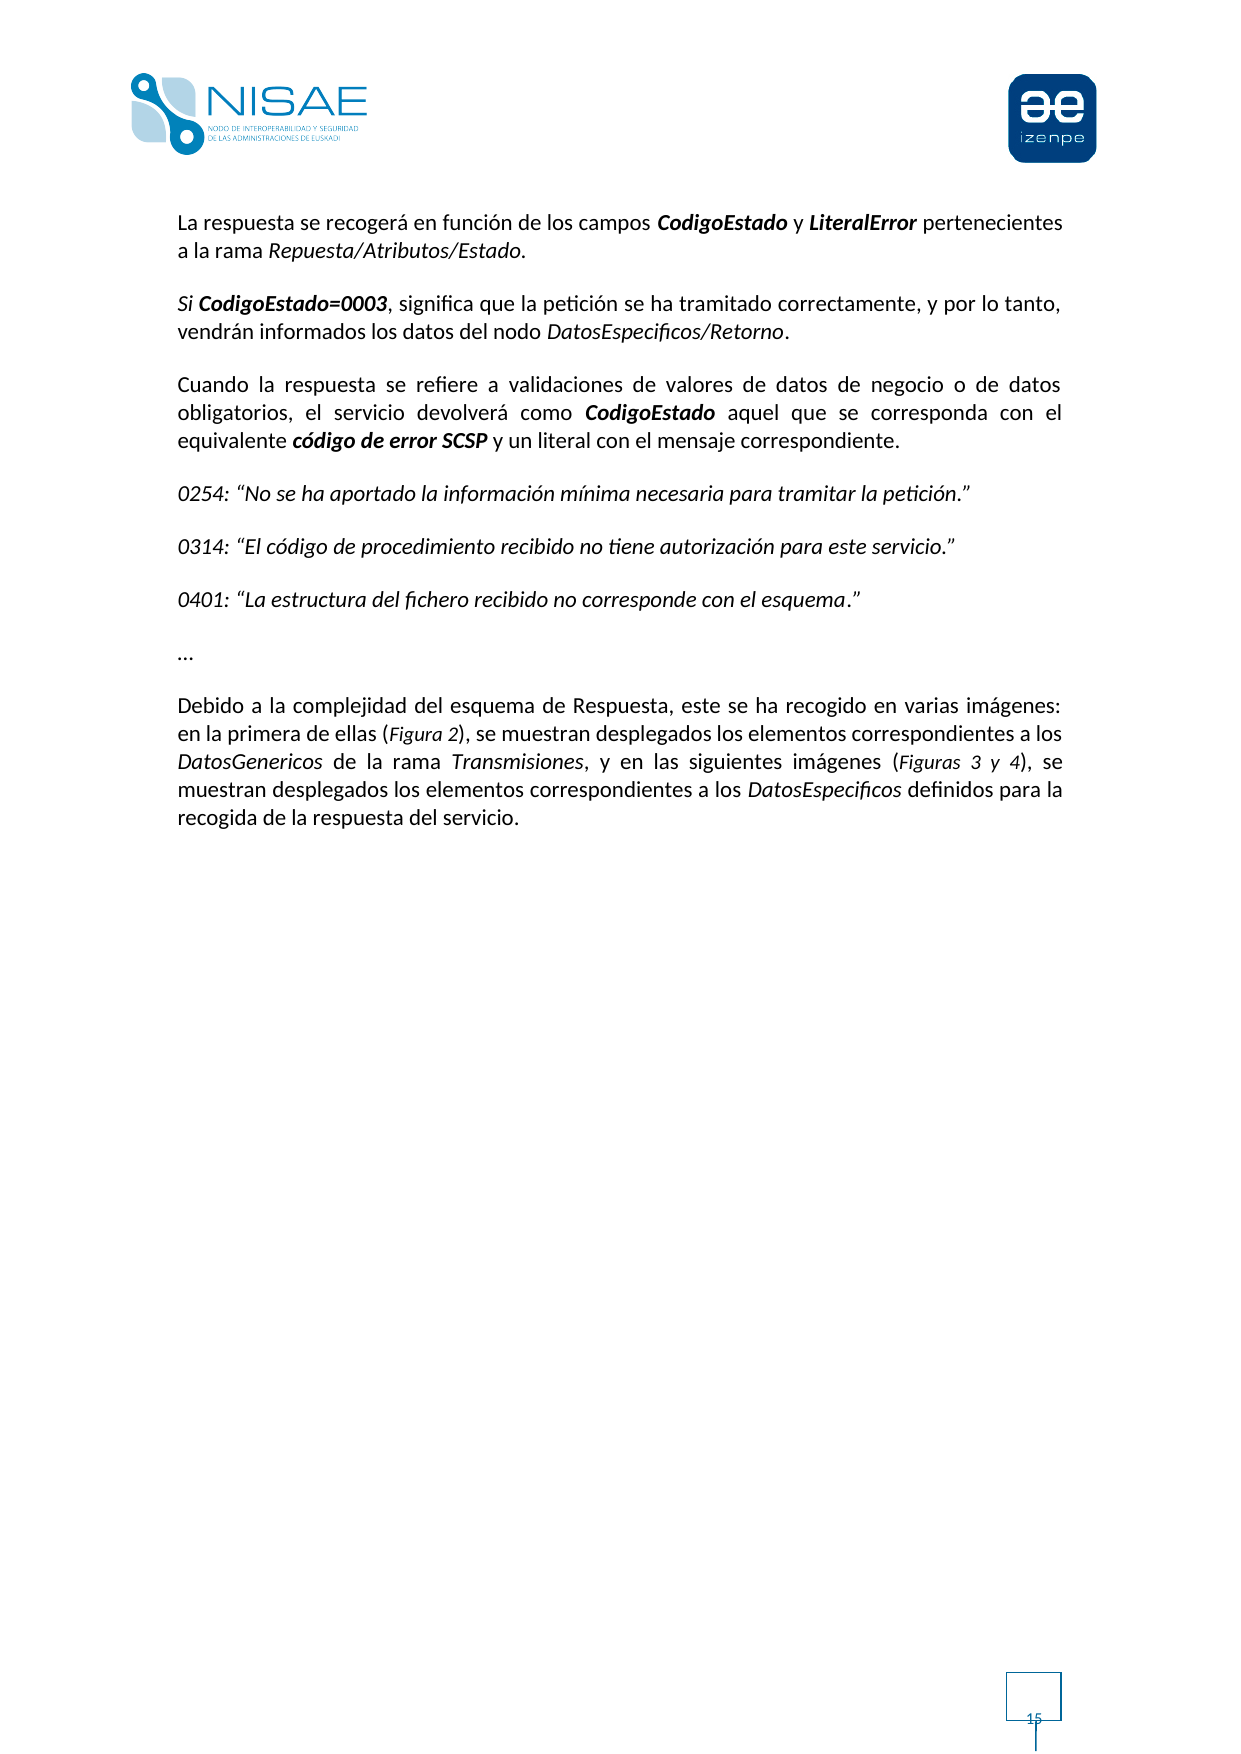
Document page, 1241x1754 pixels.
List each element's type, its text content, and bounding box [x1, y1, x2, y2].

text Cuando la respuesta se refiere a validaciones de valores de datos de negocio o de datos obligatorios, el servicio devolverá como CodigoEstado aquel que se corresponda con el equivalente código de error SCSP y un literal con el mensaje correspondiente. [177, 370, 1063, 454]
picture [1007, 74, 1097, 163]
text La respuesta se recogerá en función de los campos CodigoEstado y LiteralError pertenecientes a la rama Repuesta/Atributos/Estado. [177, 208, 1063, 264]
text 0254: “No se ha aportado la información mínima necesaria para tramitar la petición.” [177, 479, 1063, 507]
picture [139, 81, 148, 90]
text 0401: “La estructura del fichero recibido no corresponde con el esquema.” [177, 585, 1063, 613]
picture [181, 131, 193, 143]
picture [118, 73, 180, 155]
text … [177, 638, 1063, 666]
picture [149, 73, 386, 155]
text Si CodigoEstado=0003, significa que la petición se ha tramitado correctamente, y por lo tanto, vendrán informados los datos del nodo DatosEspecificos/Retorno. [177, 289, 1063, 345]
text Debido a la complejidad del esquema de Respuesta, este se ha recogido en varias imágenes: en la primera de ellas (Figura 2), se muestran desplegados los elementos correspondientes a los DatosGenericos de la rama Transmisiones, y en las siguientes imágenes (Figuras 3 y 4), se muestran desplegados los elementos correspondientes a los DatosEspecificos definidos para la recogida de la respuesta del servicio. [177, 691, 1063, 831]
text 0314: “El código de procedimiento recibido no tiene autorización para este servicio.” [177, 532, 1063, 560]
